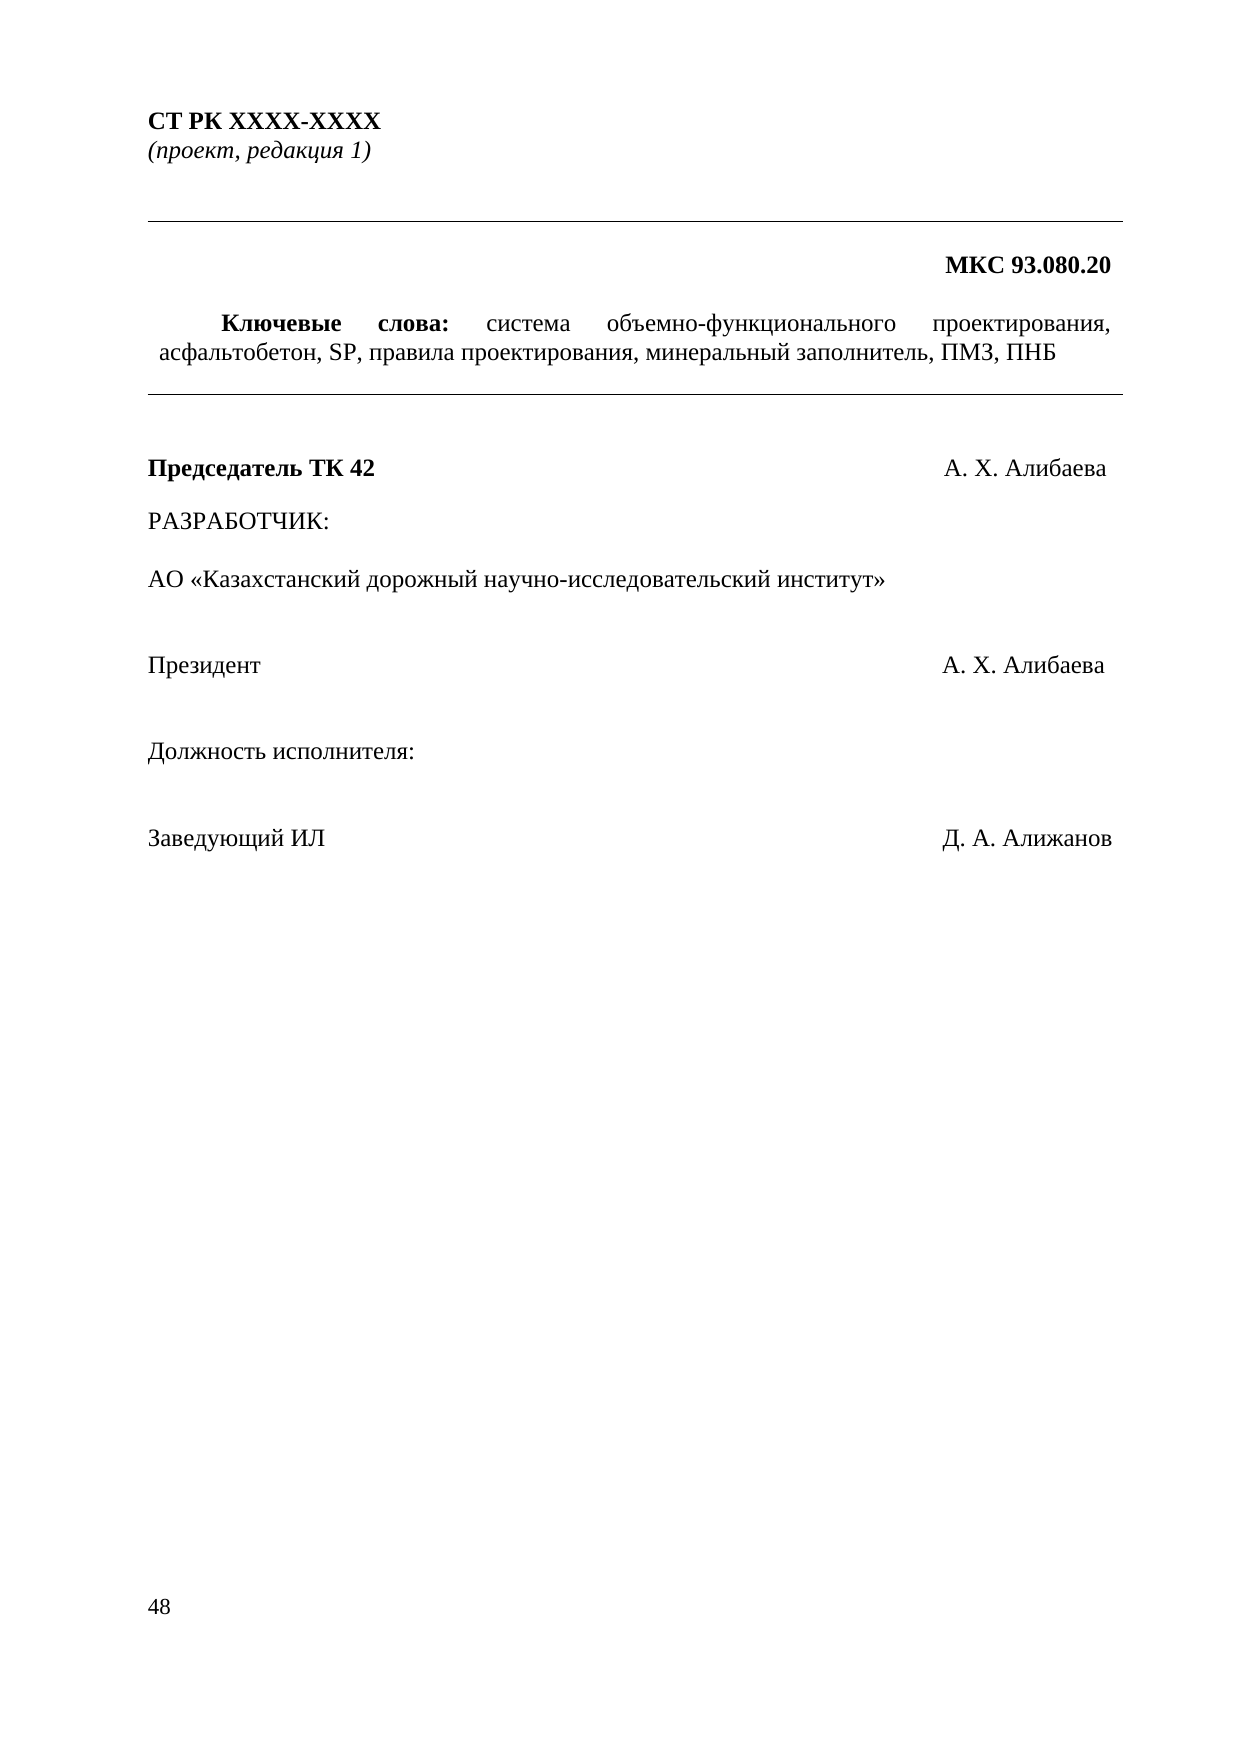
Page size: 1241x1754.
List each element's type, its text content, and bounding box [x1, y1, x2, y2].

text Заведующий ИЛ Д. А. Алижанов [148, 823, 1122, 851]
text Председатель ТК 42 А. Х. Алибаева [148, 453, 1122, 481]
text АО «Казахстанский дорожный научно-исследовательский институт» [148, 564, 1122, 593]
text Президент А. Х. Алибаева [148, 650, 1122, 679]
text РАЗРАБОТЧИК: [148, 506, 1122, 535]
table_header МКС 93.080.20 [148, 222, 1122, 308]
text Должность исполнителя: [148, 736, 1122, 765]
table_cell Ключевые слова: система объемно-функционального проектирования, асфальтобетон, SP, правила проектирования, минеральный заполнитель, ПМЗ, ПНБ [148, 308, 1122, 394]
